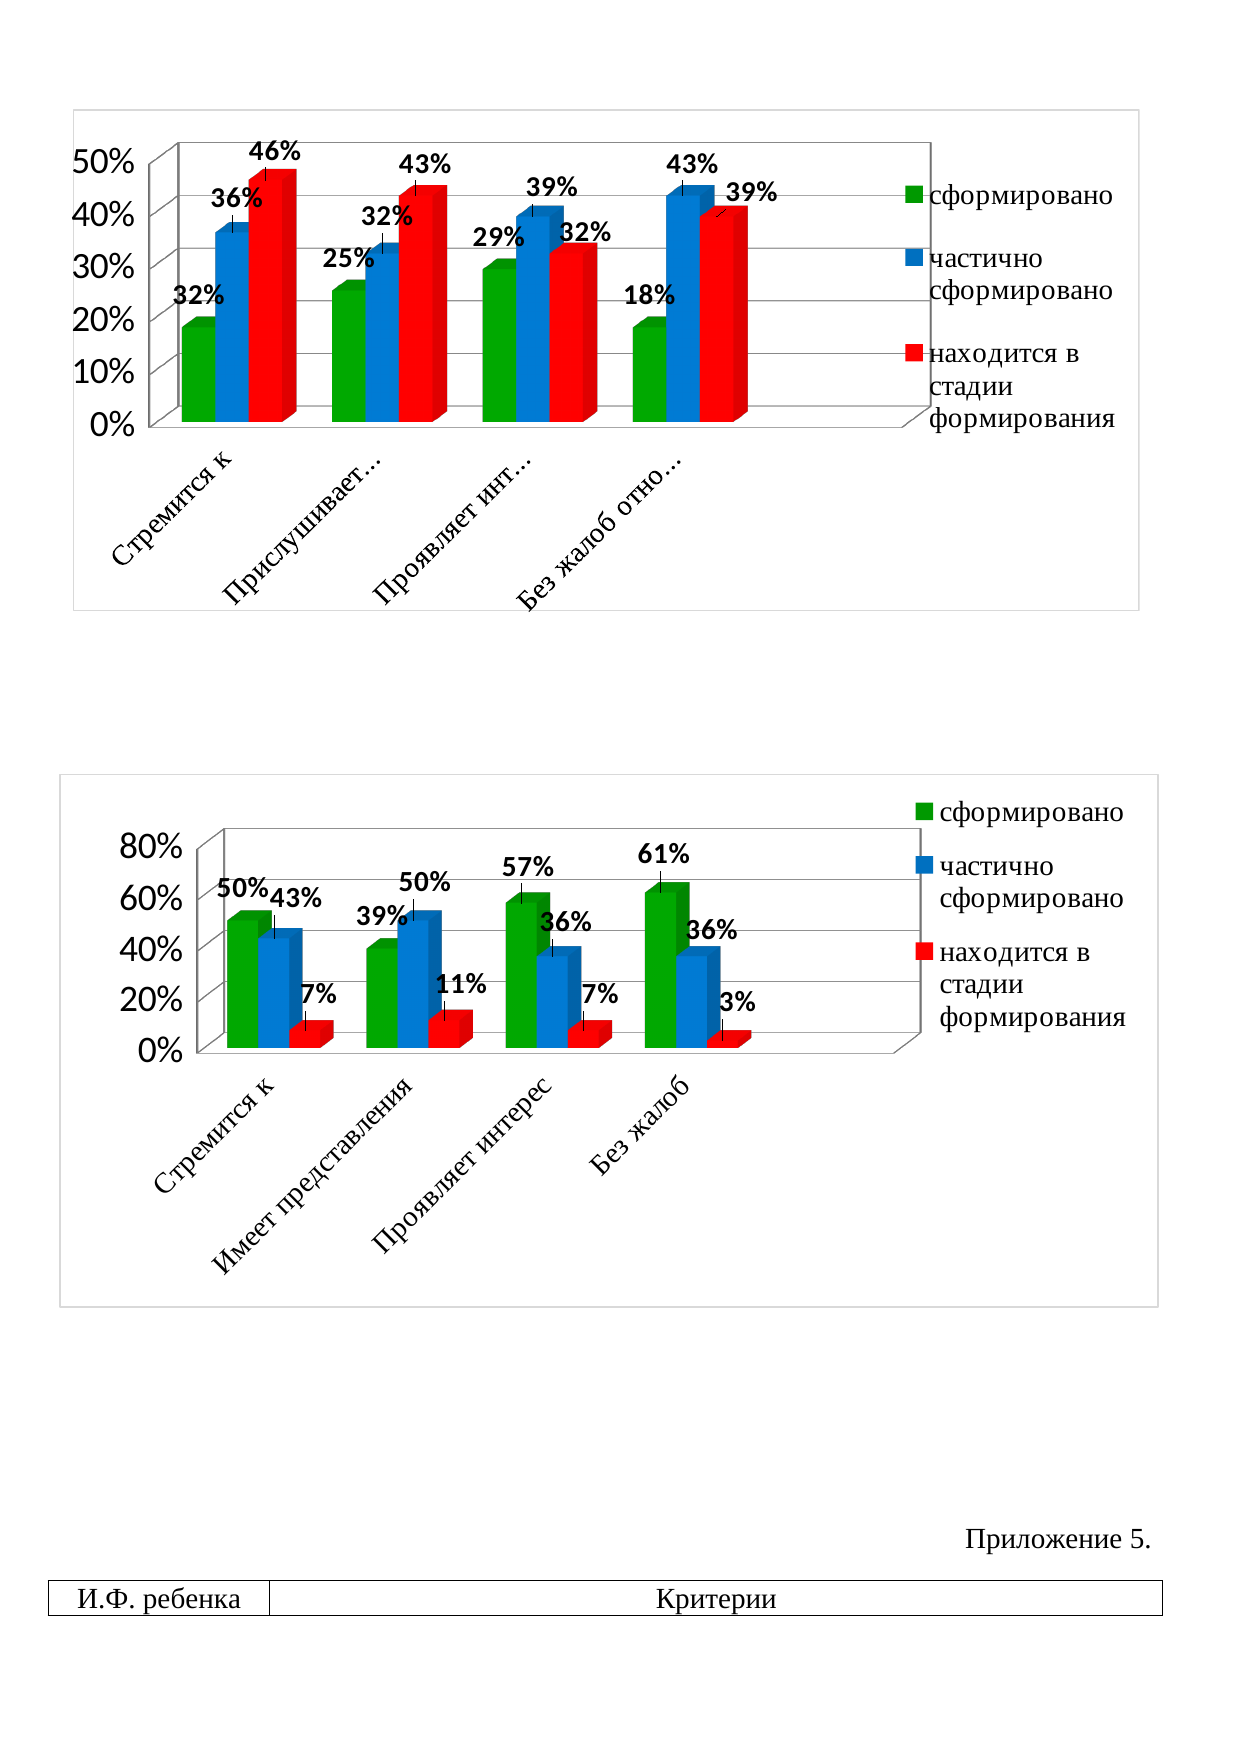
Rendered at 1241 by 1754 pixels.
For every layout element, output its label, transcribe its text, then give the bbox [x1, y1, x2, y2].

table_header Критерии [270, 1581, 1162, 1615]
table_header И.Ф. ребенка [49, 1581, 269, 1615]
text Приложение 5. [59, 1521, 1152, 1554]
